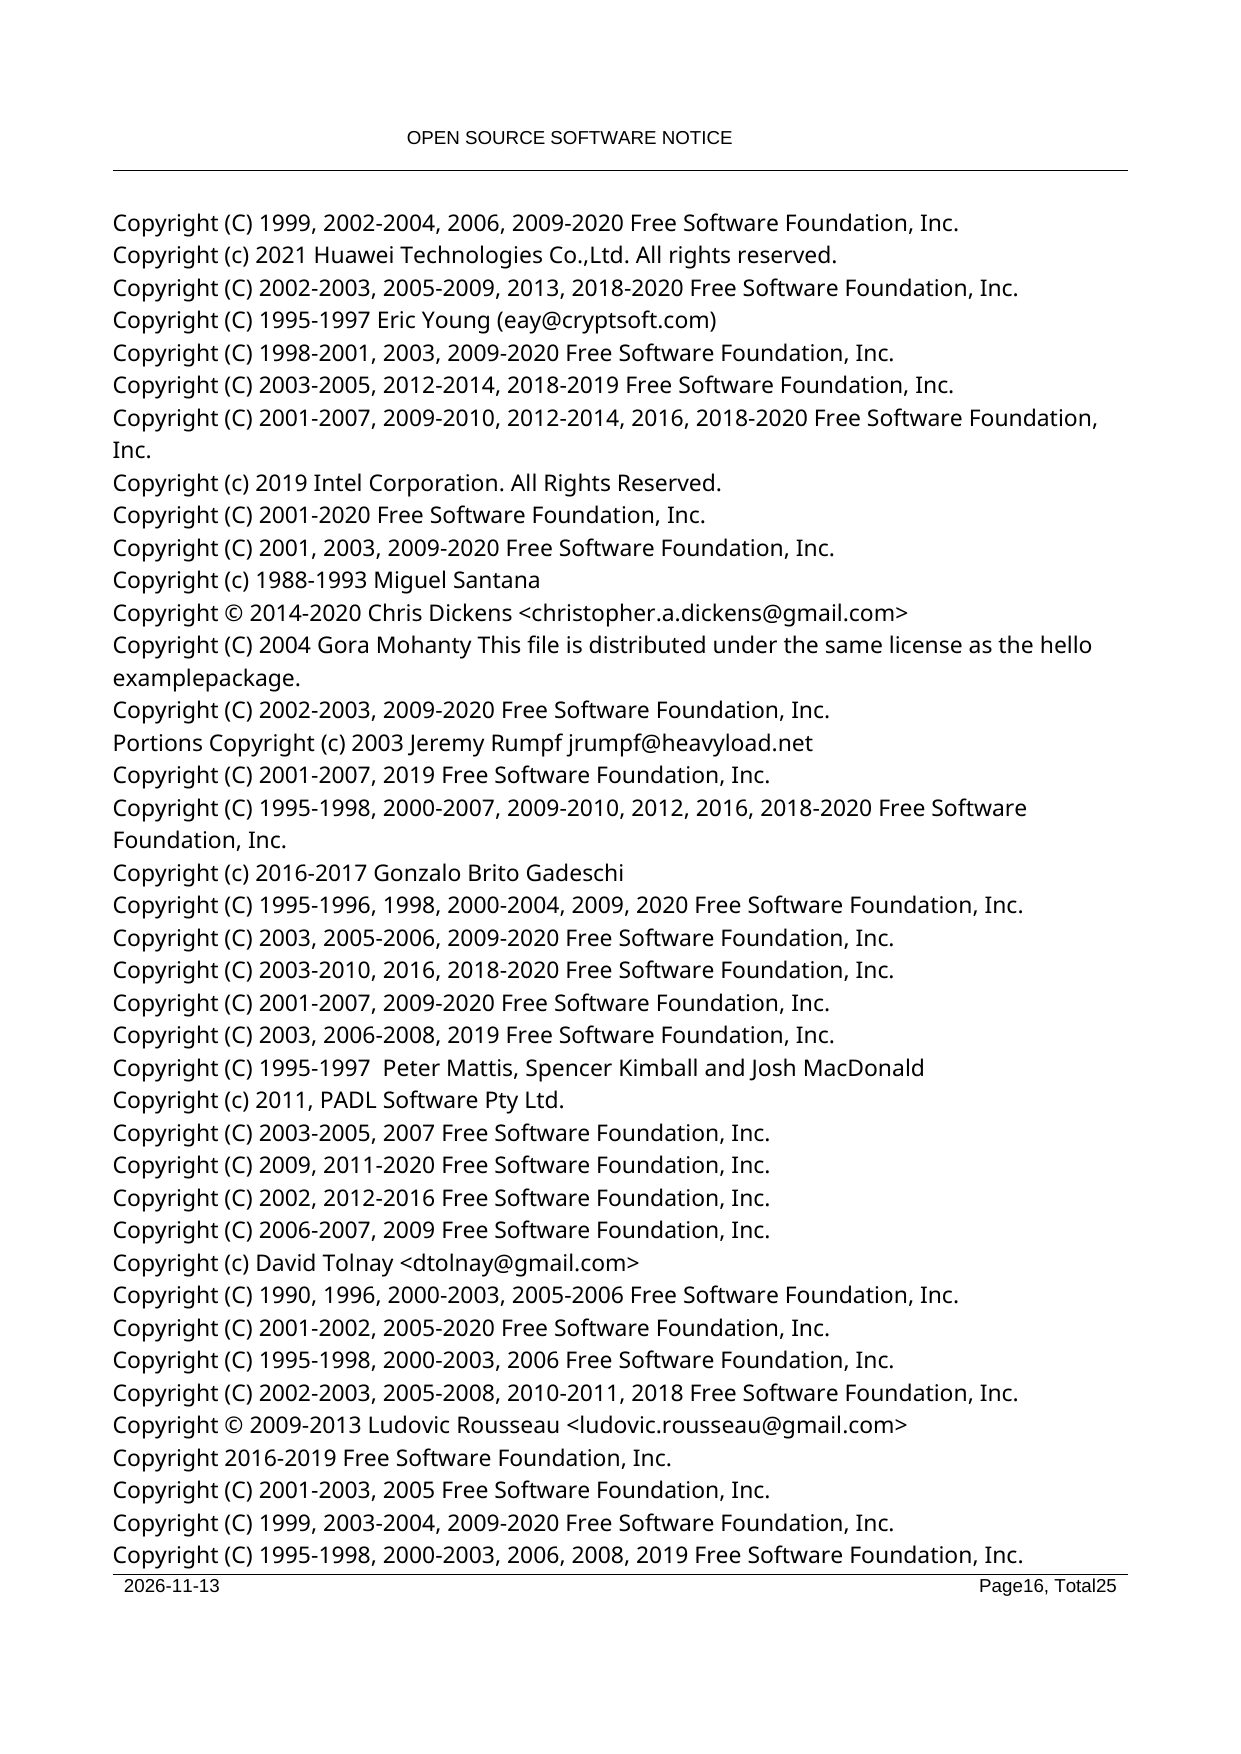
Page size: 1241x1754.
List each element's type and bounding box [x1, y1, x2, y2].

text [112, 206, 1128, 1571]
